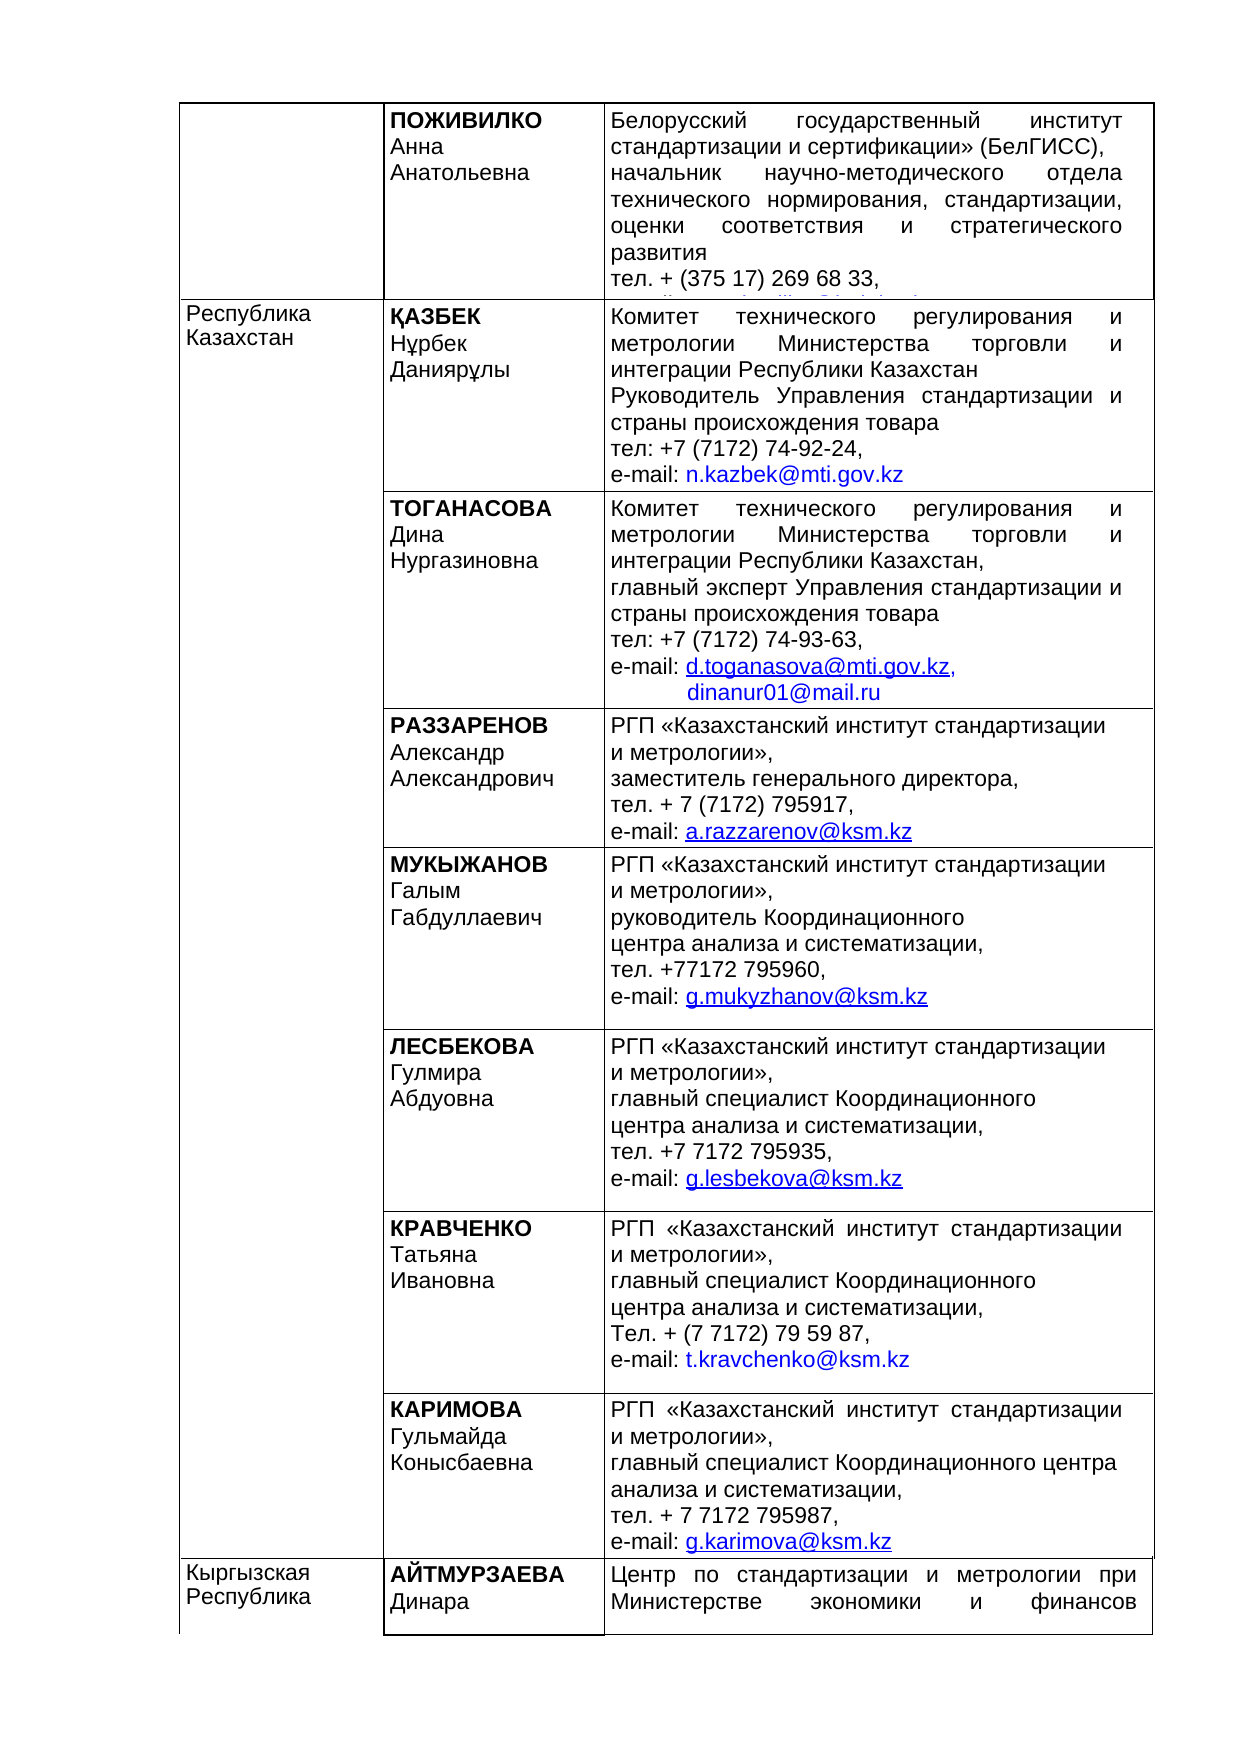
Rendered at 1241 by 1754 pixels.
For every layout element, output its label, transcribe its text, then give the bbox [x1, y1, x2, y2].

table_cell РАЗЗАРЕНОВ Александр Александрович [384, 709, 604, 847]
table_cell Комитет технического регулирования и метрологии Министерства торговли и интеграции Республики Казахстан, главный эксперт Управления стандартизации и страны происхождения товара тел: +7 (7172) 74-93-63, e-mail: d.toganasova@mti.gov.kz, dinanur01@mail.ru [605, 491, 1154, 708]
table_cell Белорусский государственный институт стандартизации и сертификации» (БелГИСС), начальник научно-методического отдела технического нормирования, стандартизации, оценки соответствия и стратегического развития тел. + (375 17) 269 68 33, e-mail: a.pazhyvilka@belgiss.by [605, 104, 1153, 299]
table_cell РГП «Казахстанский институт стандартизации и метрологии», руководитель Координационного центра анализа и систематизации, тел. +77172 795960, e-mail: g.mukyzhanov@ksm.kz [605, 847, 1154, 1029]
table_cell РГП «Казахстанский институт стандартизации и метрологии», заместитель генерального директора, тел. + 7 (7172) 795917, e-mail: a.razzarenov@ksm.kz [605, 708, 1154, 847]
table_cell ЛЕСБЕКОВА Гулмира Абдуовна [384, 1030, 604, 1211]
table_cell ҚАЗБЕК Нұрбек Даниярұлы [384, 300, 604, 491]
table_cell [385, 1559, 604, 1634]
table_cell РГП «Казахстанский институт стандартизации и метрологии», главный специалист Координационного центра анализа и систематизации, тел. +7 7172 795935, e-mail: g.lesbekova@ksm.kz [605, 1029, 1154, 1211]
table_cell Республика Казахстан [180, 300, 383, 1557]
table_cell ПОЖИВИЛКО Анна Анатольевна [385, 104, 604, 299]
table_cell КАРИМОВА Гульмайда Конысбаевна [384, 1394, 604, 1557]
table_cell РГП «Казахстанский институт стандартизации и метрологии», главный специалист Координационного центра анализа и систематизации, тел. + 7 7172 795987, e-mail: g.karimova@ksm.kz [605, 1393, 1154, 1557]
table_cell КРАВЧЕНКО Татьяна Ивановна [384, 1212, 604, 1392]
table_cell РГП «Казахстанский институт стандартизации и метрологии», главный специалист Координационного центра анализа и систематизации, Тел. + (7 7172) 79 59 87, e-mail: t.kravchenko@ksm.kz [605, 1211, 1154, 1392]
table_cell Комитет технического регулирования и метрологии Министерства торговли и интеграции Республики Казахстан Руководитель Управления стандартизации и страны происхождения товара тел: +7 (7172) 74-92-24, e-mail: n.kazbek@mti.gov.kz [605, 300, 1154, 491]
table_cell ТОГАНАСОВА Дина Нургазиновна [384, 492, 604, 708]
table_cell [180, 1559, 383, 1634]
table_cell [605, 1559, 1152, 1634]
table_cell МУКЫЖАНОВ Галым Габдуллаевич [384, 848, 604, 1029]
